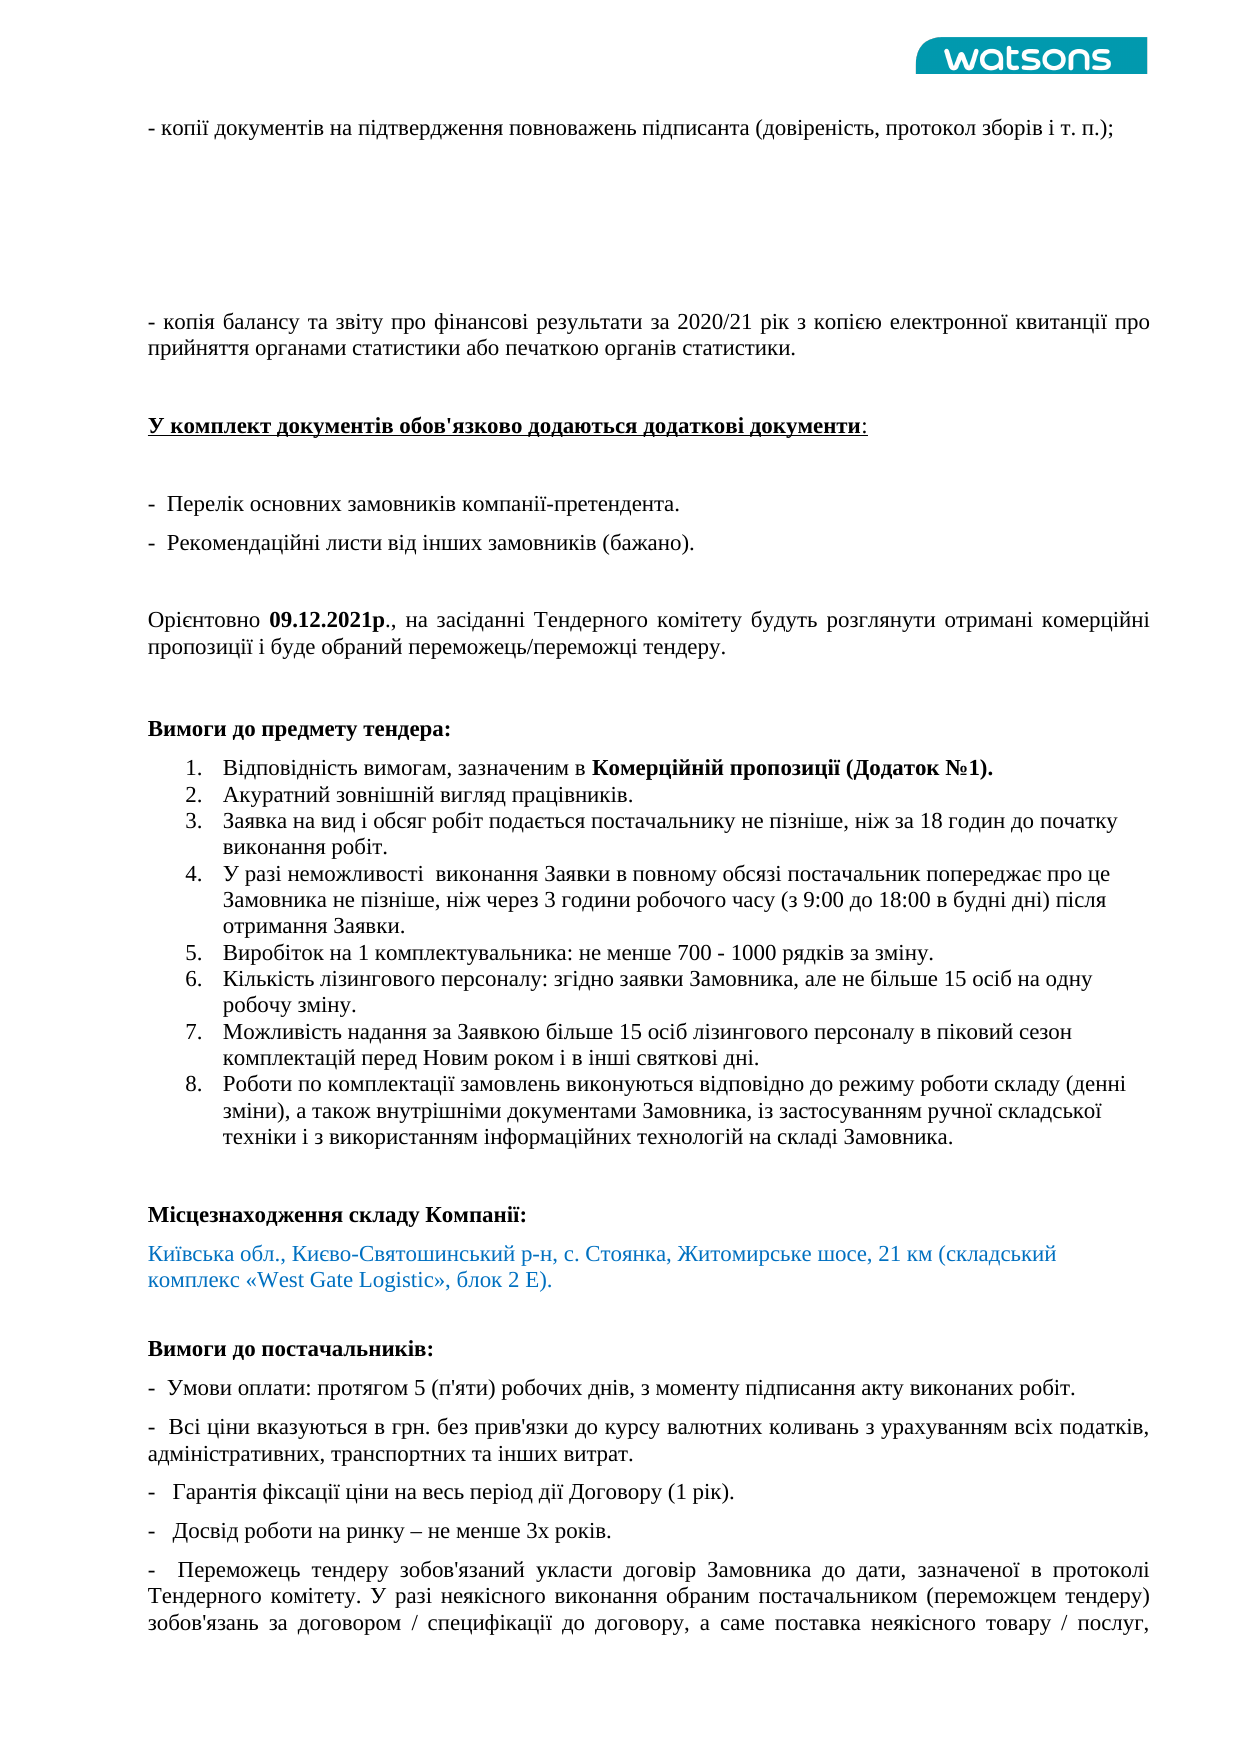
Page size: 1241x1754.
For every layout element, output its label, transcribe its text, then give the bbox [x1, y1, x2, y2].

text - Всі ціни вказуються в грн. без прив'язки до курсу валютних коливань з урахуванням всіх податків, адміністративних, транспортних та інших витрат. [148, 1413, 1152, 1466]
list Виробіток на 1 комплектувальника: не менше 700 - 1000 рядків за зміну. [185, 939, 1152, 965]
text У комплект документів обов'язково додаються додаткові документи: [148, 412, 1152, 438]
text Орієнтовно 09.12.2021р., на засіданні Тендерного комітету будуть розглянути отримані комерційні пропозиції і буде обраний переможець/переможці тендеру. [148, 606, 1152, 659]
list Роботи по комплектації замовлень виконуються відповідно до режиму роботи складу (денні зміни), а також внутрішніми документами Замовника, із застосуванням ручної складської техніки і з використанням інформаційних технологій на складі Замовника. [185, 1071, 1152, 1149]
list Можливість надання за Заявкою більше 15 осіб лізингового персоналу в піковий сезон комплектацій перед Новим роком і в інші святкові дні. [185, 1018, 1152, 1071]
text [148, 1556, 1152, 1635]
text - копії документів на підтвердження повноважень підписанта (довіреність, протокол зборів і т. п.); [148, 80, 1152, 140]
list У разі неможливості виконання Заявки в повному обсязі постачальник попереджає про це Замовника не пізніше, ніж через 3 години робочого часу (з 9:00 до 18:00 в будні дні) після отримання Заявки. [185, 860, 1152, 939]
picture [915, 37, 1148, 74]
text Вимоги до постачальників: [148, 1336, 1152, 1362]
list Акуратний зовнішній вигляд працівників. [185, 781, 1152, 807]
text - копія балансу та звіту про фінансові результати за 2020/21 рік з копією електронної квитанції про прийняття органами статистики або печаткою органів статистики. [148, 308, 1152, 361]
list Заявка на вид і обсяг робіт подається постачальнику не пізніше, ніж за 18 годин до початку виконання робіт. [185, 807, 1152, 860]
list Кількість лізингового персоналу: згідно заявки Замовника, але не більше 15 осіб на одну робочу зміну. [185, 965, 1152, 1018]
list Відповідність вимогам, зазначеним в Комерційній пропозиції (Додаток №1). [185, 754, 1152, 781]
text Вимоги до предмету тендера: [148, 715, 1152, 742]
text - Перелік основних замовників компанії-претендента. [148, 490, 1152, 516]
text Місцезнаходження складу Компанії: [148, 1201, 1152, 1227]
text - Умови оплати: протягом 5 (п'яти) робочих днів, з моменту підписання акту виконаних робіт. [148, 1374, 1152, 1401]
text - Досвід роботи на ринку – не менше 3х років. [148, 1517, 1152, 1544]
text - Гарантія фіксації ціни на весь період дії Договору (1 рік). [148, 1478, 1152, 1505]
text - Рекомендаційні листи від інших замовників (бажано). [148, 529, 1152, 555]
text Київська обл., Києво-Святошинський р-н, с. Стоянка, Житомирське шосе, 21 км (складський комплекс «West Gate Logistic», блок 2 Е). [148, 1240, 1152, 1292]
